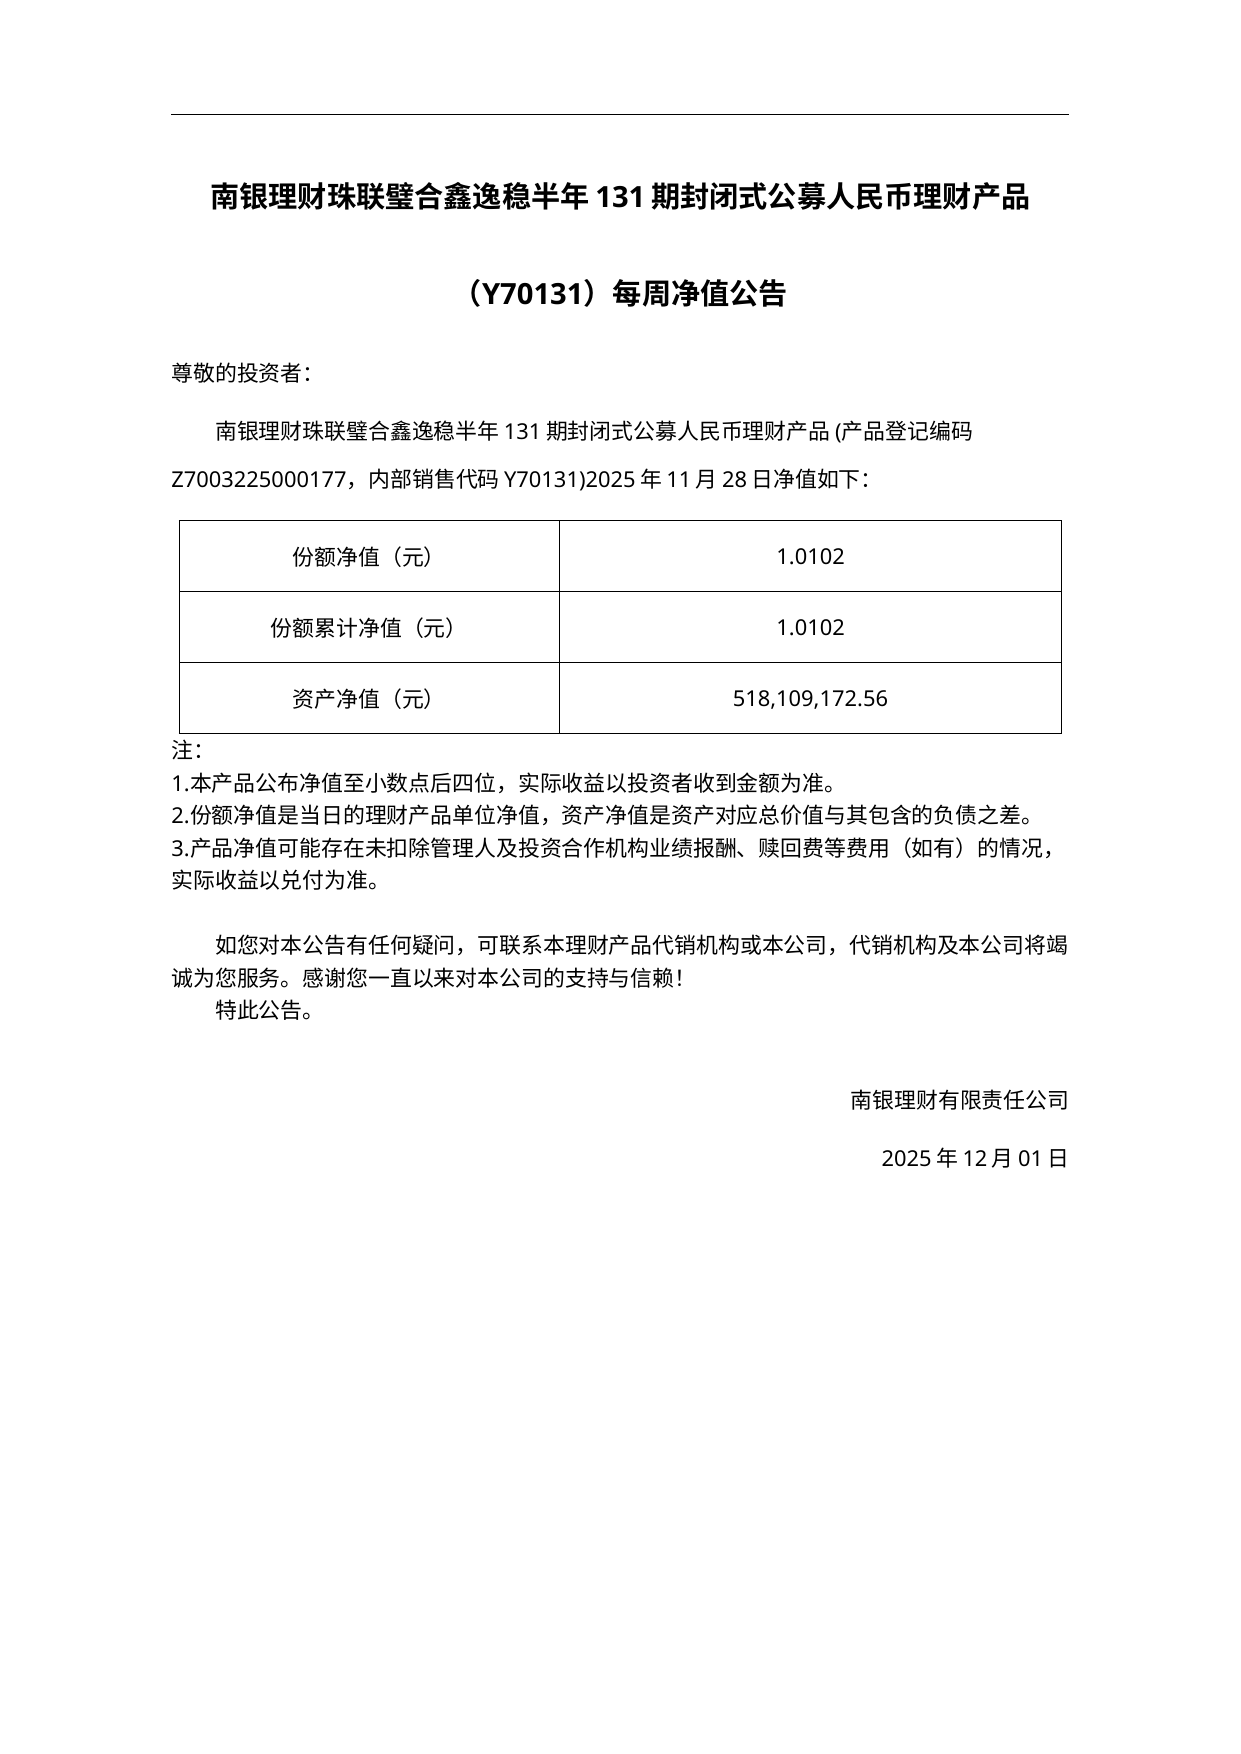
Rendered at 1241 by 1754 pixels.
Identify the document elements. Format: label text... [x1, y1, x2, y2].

text 2025年12月01日 [171, 1140, 1069, 1173]
text 特此公告。 [171, 993, 1069, 1025]
table_header 1.0102 [560, 521, 1061, 591]
text 尊敬的投资者： [171, 355, 1069, 388]
table_cell 518,109,172.56 [560, 663, 1061, 733]
text 注： [171, 733, 1069, 765]
table_cell 份额累计净值（元） [180, 592, 559, 662]
text 3.产品净值可能存在未扣除管理人及投资合作机构业绩报酬、赎回费等费用（如有）的情况，实际收益以兑付为准。 [171, 830, 1069, 895]
table_cell 资产净值（元） [180, 663, 559, 733]
text 南银理财有限责任公司 [171, 1082, 1069, 1115]
text 1.本产品公布净值至小数点后四位，实际收益以投资者收到金额为准。 [171, 765, 1069, 798]
text 南银理财珠联璧合鑫逸稳半年131期封闭式公募人民币理财产品 (产品登记编码Z7003225000177，内部销售代码Y70131)2025年11月28日净值如下： [171, 413, 1069, 494]
text 如您对本公告有任何疑问，可联系本理财产品代销机构或本公司，代销机构及本公司将竭诚为您服务。感谢您一直以来对本公司的支持与信赖！ [171, 928, 1069, 993]
table_cell 1.0102 [560, 592, 1061, 662]
table_header 份额净值（元） [180, 521, 559, 591]
text 南银理财珠联璧合鑫逸稳半年131期封闭式公募人民币理财产品（Y70131）每周净值公告 [171, 162, 1069, 324]
text 2.份额净值是当日的理财产品单位净值，资产净值是资产对应总价值与其包含的负债之差。 [171, 798, 1069, 830]
